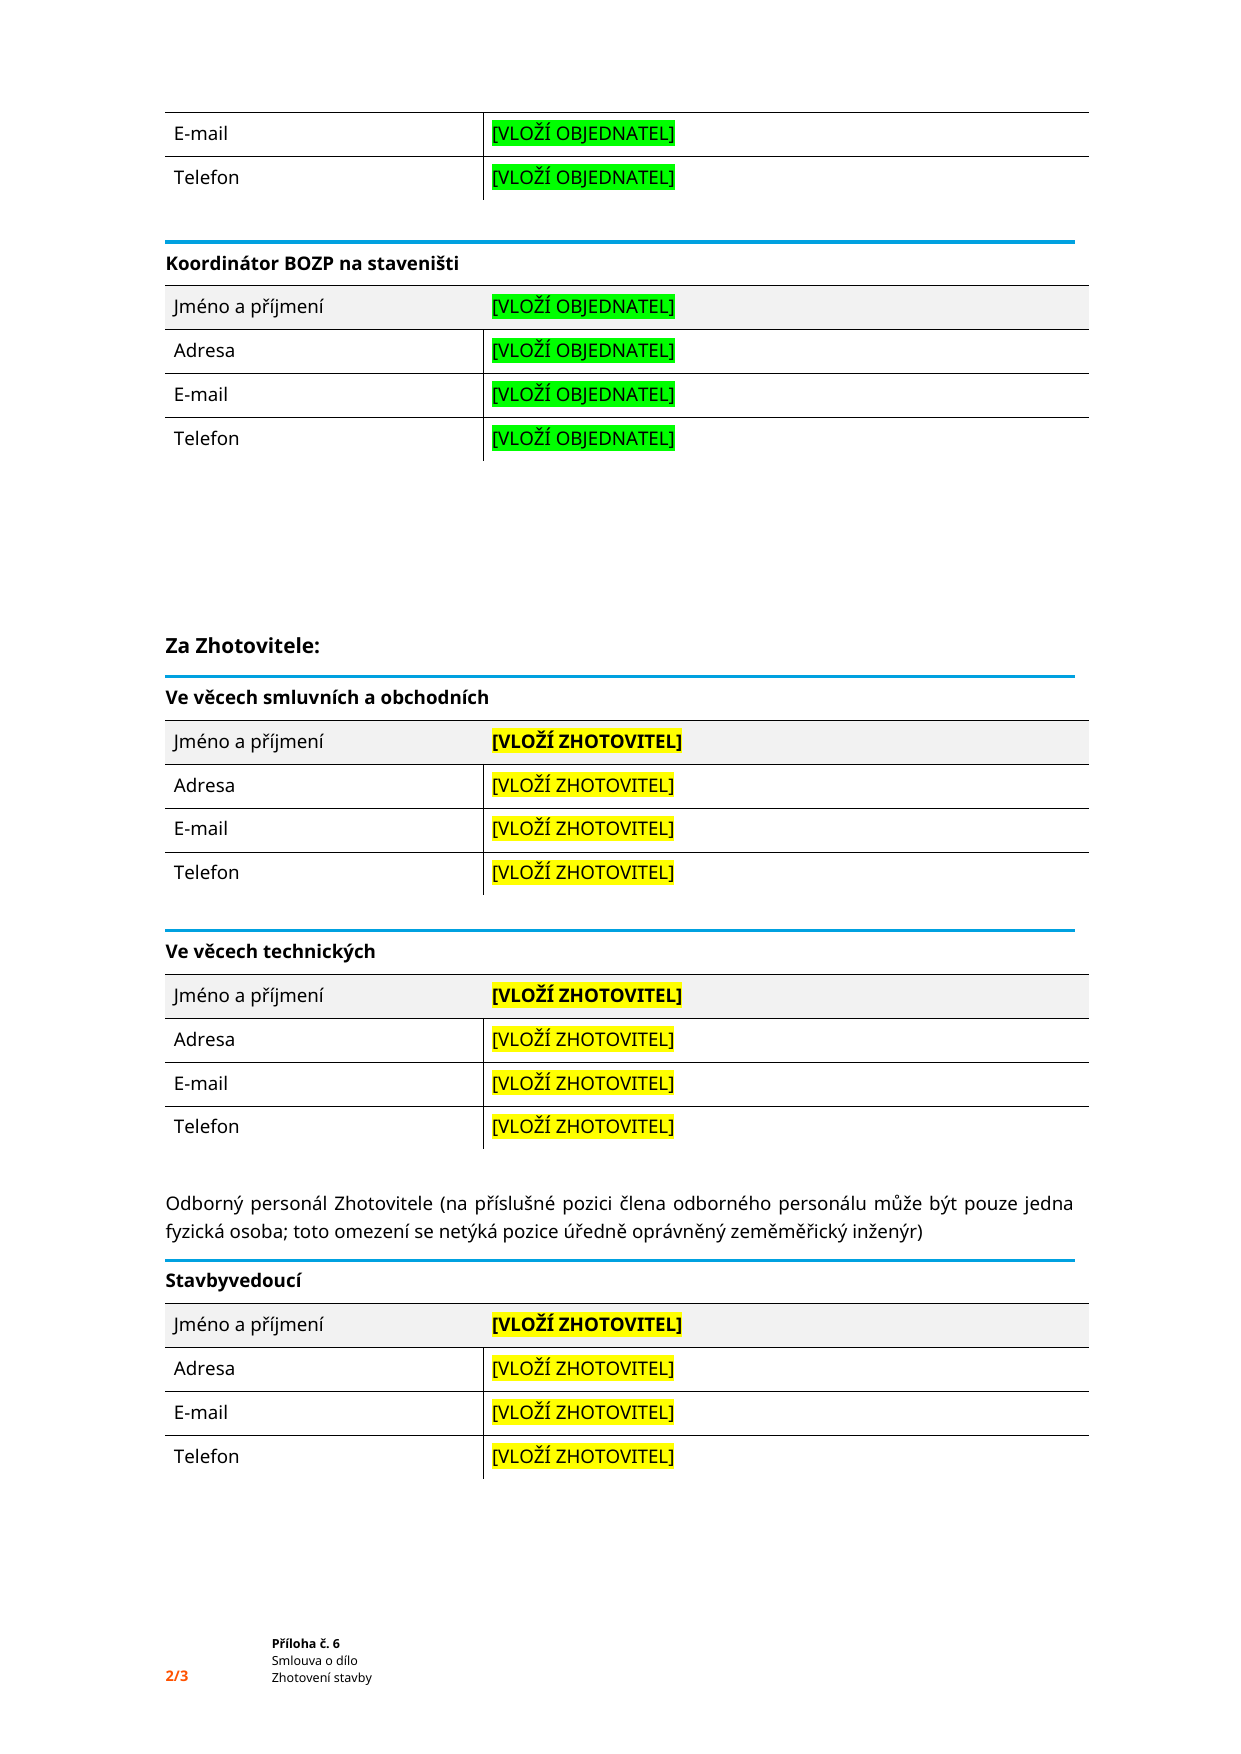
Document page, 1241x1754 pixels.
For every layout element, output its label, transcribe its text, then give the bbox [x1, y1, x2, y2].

table_cell E-mail [165, 374, 483, 417]
table_cell [VLOŽÍ OBJEDNATEL] [484, 374, 1089, 417]
table_header [VLOŽÍ ZHOTOVITEL] [484, 721, 1089, 764]
table_cell [VLOŽÍ OBJEDNATEL] [484, 157, 1089, 200]
text Koordinátor BOZP na staveništi [165, 244, 1075, 275]
table_cell Adresa [165, 330, 483, 373]
table_header Jméno a příjmení [165, 721, 484, 764]
table_cell [VLOŽÍ ZHOTOVITEL] [484, 853, 1089, 895]
table_cell Telefon [165, 157, 483, 200]
text Za Zhotovitele: [165, 631, 1075, 659]
table_cell [VLOŽÍ OBJEDNATEL] [484, 418, 1089, 461]
table_cell E-mail [165, 809, 483, 851]
table_cell [VLOŽÍ ZHOTOVITEL] [484, 1436, 1089, 1479]
table_cell [VLOŽÍ OBJEDNATEL] [484, 330, 1089, 373]
table_header Jméno a příjmení [165, 286, 484, 329]
table_header [VLOŽÍ ZHOTOVITEL] [484, 975, 1089, 1018]
table_cell Adresa [165, 1348, 483, 1391]
table_header [VLOŽÍ ZHOTOVITEL] [484, 1304, 1089, 1347]
table_cell [VLOŽÍ ZHOTOVITEL] [484, 1348, 1089, 1391]
table_cell Telefon [165, 418, 483, 461]
text Odborný personál Zhotovitele (na příslušné pozici člena odborného personálu může být pouze jedna fyzická osoba; toto omezení se netýká pozice úředně oprávněný zeměměřický inženýr) [165, 1190, 1075, 1243]
text Ve věcech technických [165, 932, 1075, 964]
table_cell [VLOŽÍ OBJEDNATEL] [484, 113, 1089, 156]
table_cell E-mail [165, 1392, 483, 1435]
text Stavbyvedoucí [165, 1262, 1075, 1293]
table_cell [VLOŽÍ ZHOTOVITEL] [484, 1019, 1089, 1062]
table_cell E-mail [165, 1063, 483, 1106]
table_cell Telefon [165, 1107, 483, 1149]
text Ve věcech smluvních a obchodních [165, 678, 1075, 710]
table_cell E-mail [165, 113, 483, 156]
table_cell [VLOŽÍ ZHOTOVITEL] [484, 1392, 1089, 1435]
table_header Jméno a příjmení [165, 1304, 484, 1347]
table_cell [VLOŽÍ ZHOTOVITEL] [484, 809, 1089, 851]
table_cell Adresa [165, 765, 483, 807]
table_cell Adresa [165, 1019, 483, 1062]
table_header Jméno a příjmení [165, 975, 484, 1018]
table_cell [VLOŽÍ ZHOTOVITEL] [484, 765, 1089, 807]
table_cell [VLOŽÍ ZHOTOVITEL] [484, 1063, 1089, 1106]
table_header [VLOŽÍ OBJEDNATEL] [484, 286, 1089, 329]
table_cell Telefon [165, 1436, 483, 1479]
table_cell [VLOŽÍ ZHOTOVITEL] [484, 1107, 1089, 1149]
table_cell Telefon [165, 853, 483, 895]
